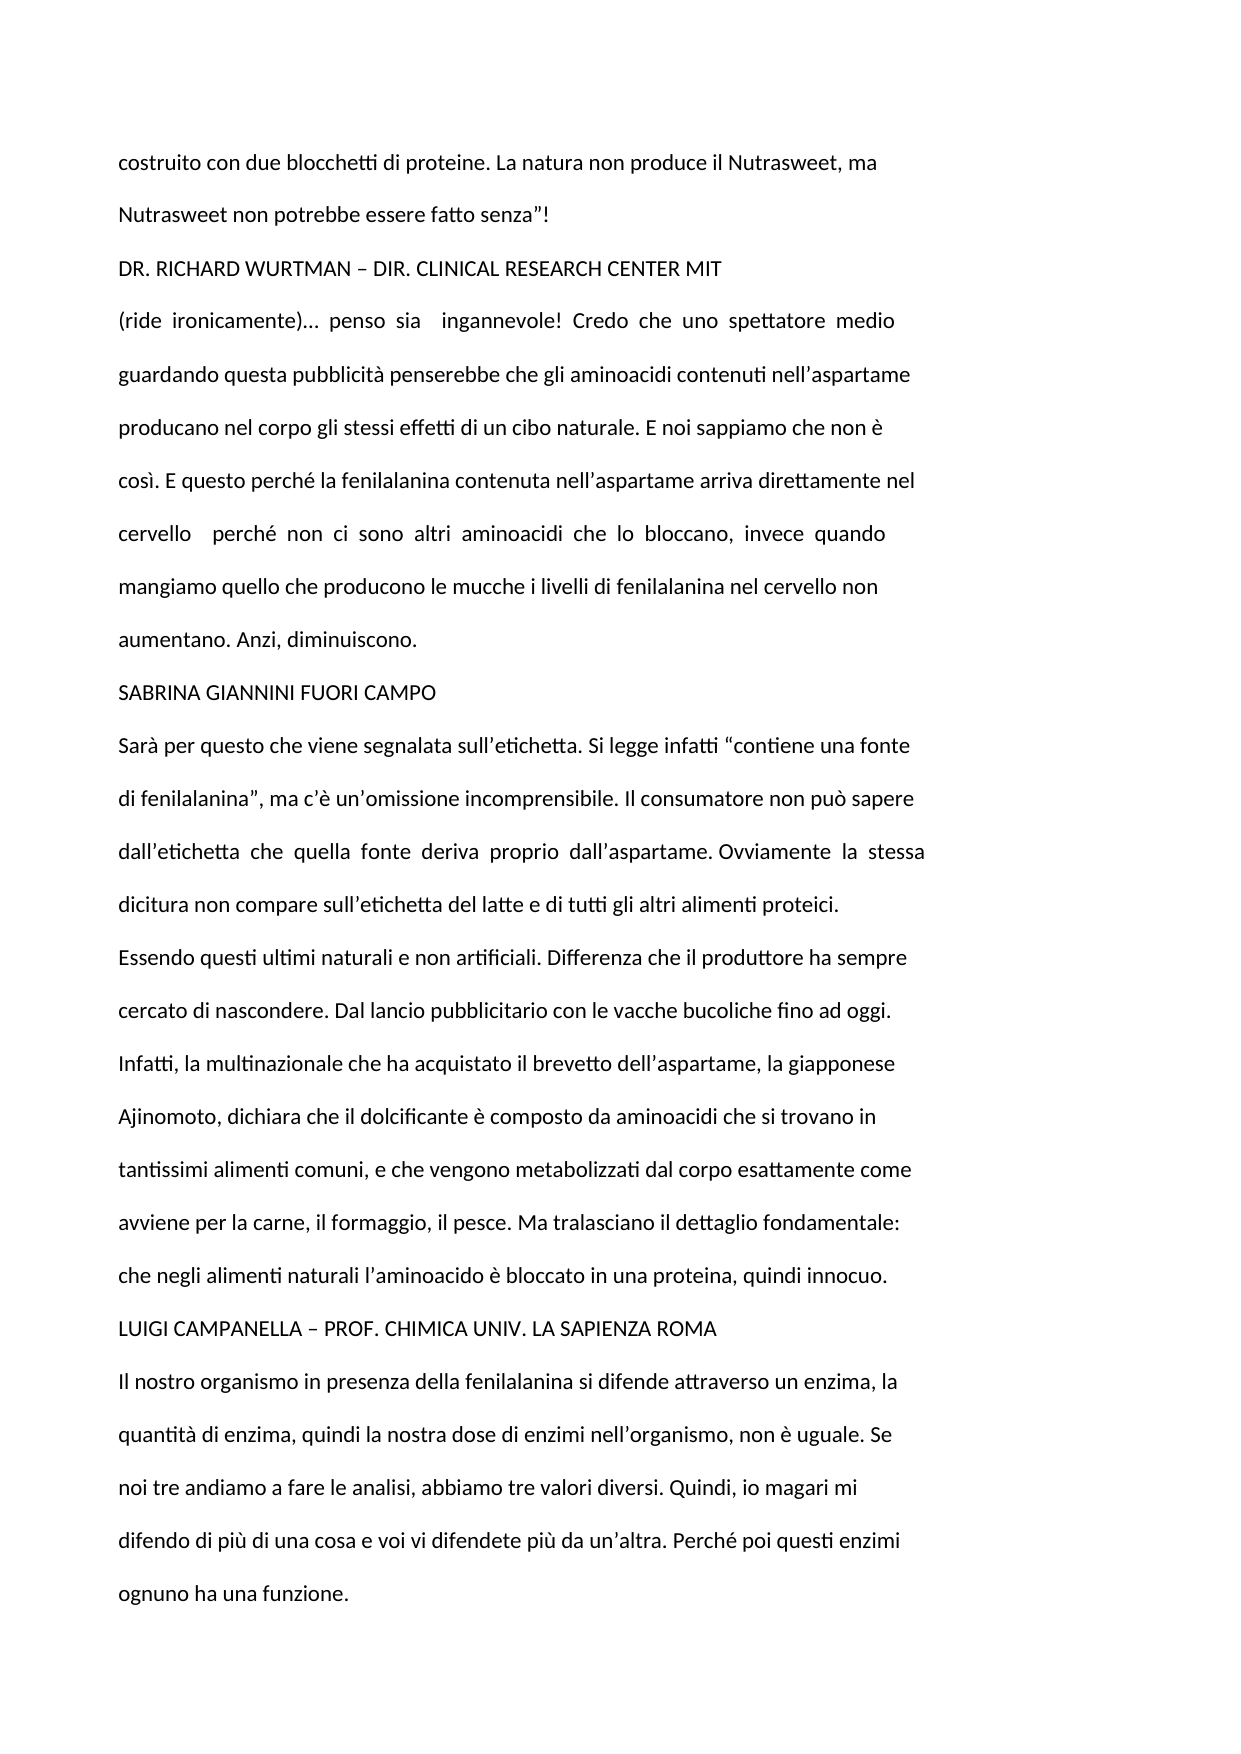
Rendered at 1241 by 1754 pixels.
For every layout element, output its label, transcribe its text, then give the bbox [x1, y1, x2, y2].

text LUIGI CAMPANELLA – PROF. CHIMICA UNIV. LA SAPIENZA ROMA [118, 1314, 1122, 1342]
text dall’etichetta che quella fonte deriva proprio dall’aspartame. Ovviamente la stessa [118, 837, 1122, 865]
text DR. RICHARD WURTMAN – DIR. CLINICAL RESEARCH CENTER MIT [118, 254, 1122, 282]
text costruito con due blocchetti di proteine. La natura non produce il Nutrasweet, ma [118, 148, 1122, 176]
text guardando questa pubblicità penserebbe che gli aminoacidi contenuti nell’aspartame [118, 360, 1122, 388]
text Nutrasweet non potrebbe essere fatto senza”! [118, 201, 1122, 229]
text cercato di nascondere. Dal lancio pubblicitario con le vacche bucoliche fino ad oggi. [118, 996, 1122, 1024]
text avviene per la carne, il formaggio, il pesce. Ma tralasciano il dettaglio fondamentale: [118, 1208, 1122, 1236]
text cervello perché non ci sono altri aminoacidi che lo bloccano, invece quando [118, 519, 1122, 547]
text così. E questo perché la fenilalanina contenuta nell’aspartame arriva direttamente nel [118, 466, 1122, 494]
text noi tre andiamo a fare le analisi, abbiamo tre valori diversi. Quindi, io magari mi [118, 1473, 1122, 1501]
text quantità di enzima, quindi la nostra dose di enzimi nell’organismo, non è uguale. Se [118, 1420, 1122, 1448]
text SABRINA GIANNINI FUORI CAMPO [118, 678, 1122, 706]
text mangiamo quello che producono le mucche i livelli di fenilalanina nel cervello non [118, 572, 1122, 600]
text Sarà per questo che viene segnalata sull’etichetta. Si legge infatti “contiene una fonte [118, 731, 1122, 759]
text Essendo questi ultimi naturali e non artificiali. Differenza che il produttore ha sempre [118, 943, 1122, 971]
text aumentano. Anzi, diminuiscono. [118, 625, 1122, 653]
text producano nel corpo gli stessi effetti di un cibo naturale. E noi sappiamo che non è [118, 413, 1122, 441]
text tantissimi alimenti comuni, e che vengono metabolizzati dal corpo esattamente come [118, 1155, 1122, 1183]
text Il nostro organismo in presenza della fenilalanina si difende attraverso un enzima, la [118, 1367, 1122, 1395]
text di fenilalanina”, ma c’è un’omissione incomprensibile. Il consumatore non può sapere [118, 784, 1122, 812]
text (ride ironicamente)… penso sia ingannevole! Credo che uno spettatore medio [118, 307, 1122, 335]
text che negli alimenti naturali l’aminoacido è bloccato in una proteina, quindi innocuo. [118, 1261, 1122, 1289]
text dicitura non compare sull’etichetta del latte e di tutti gli altri alimenti proteici. [118, 890, 1122, 918]
text ognuno ha una funzione. [118, 1579, 1122, 1607]
text Ajinomoto, dichiara che il dolcificante è composto da aminoacidi che si trovano in [118, 1102, 1122, 1130]
text Infatti, la multinazionale che ha acquistato il brevetto dell’aspartame, la giapponese [118, 1049, 1122, 1077]
text difendo di più di una cosa e voi vi difendete più da un’altra. Perché poi questi enzimi [118, 1526, 1122, 1554]
